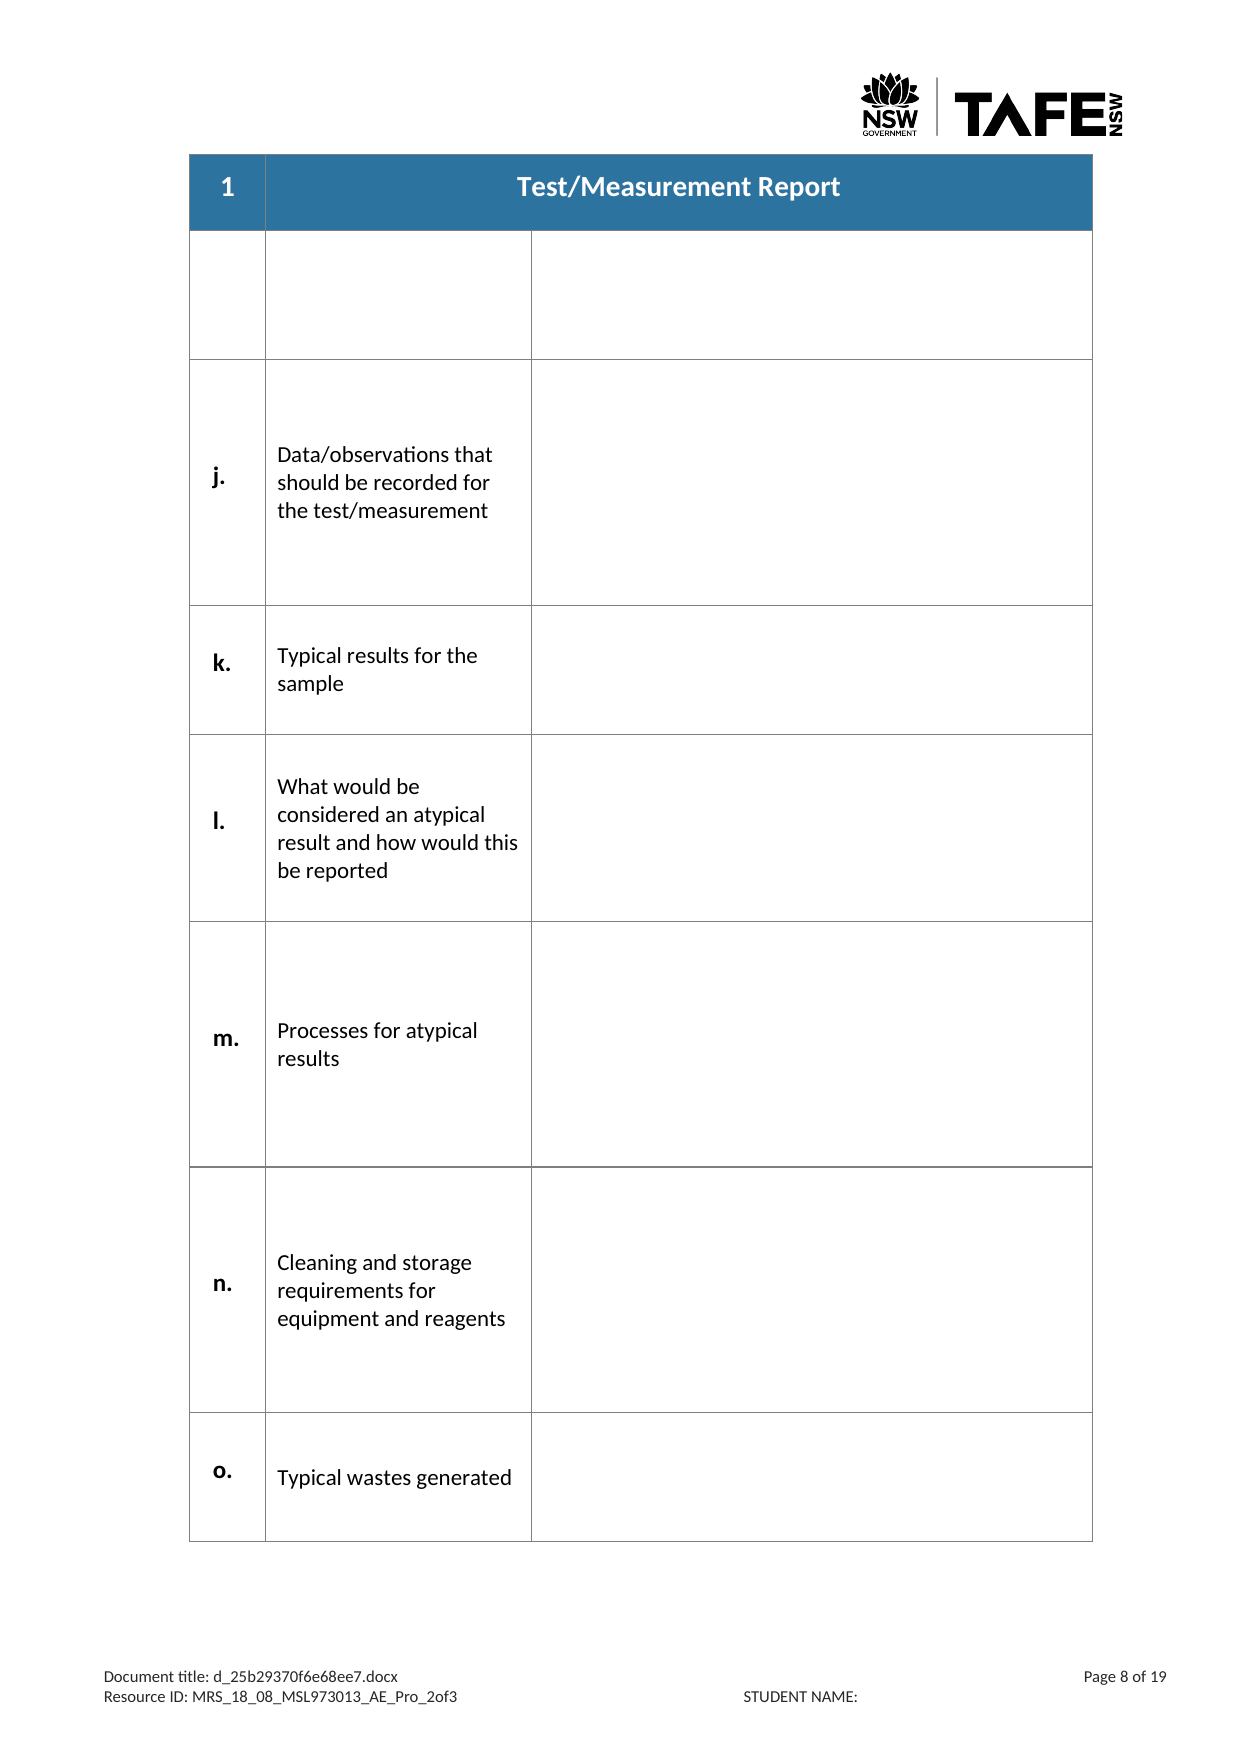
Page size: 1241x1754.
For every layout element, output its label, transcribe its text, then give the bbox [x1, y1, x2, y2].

table_cell [190, 606, 265, 734]
table_cell [190, 1413, 265, 1541]
table_cell [190, 1168, 265, 1412]
table_cell [532, 606, 1092, 734]
table_cell [532, 735, 1092, 921]
table_cell [190, 735, 265, 921]
table_cell [190, 360, 265, 604]
table_cell [190, 922, 265, 1166]
table_cell [532, 1413, 1092, 1541]
table_cell [532, 922, 1092, 1166]
table_cell Typical results for the sample [266, 606, 531, 734]
table_cell [532, 1168, 1092, 1412]
table_cell Data/observations that should be recorded for the test/measurement [266, 360, 531, 604]
table_cell Typical wastes generated [266, 1413, 531, 1541]
table_cell Processes for atypical results [266, 922, 531, 1166]
picture [861, 71, 1123, 137]
table_cell [190, 231, 265, 359]
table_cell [266, 231, 531, 359]
table_cell [532, 360, 1092, 604]
table_header Test/Measurement Report [266, 155, 1092, 230]
table_cell Cleaning and storage requirements for equipment and reagents [266, 1168, 531, 1412]
table_header 1 [190, 155, 265, 230]
table_cell What would be considered an atypical result and how would this be reported [266, 735, 531, 921]
table_cell [532, 231, 1092, 359]
